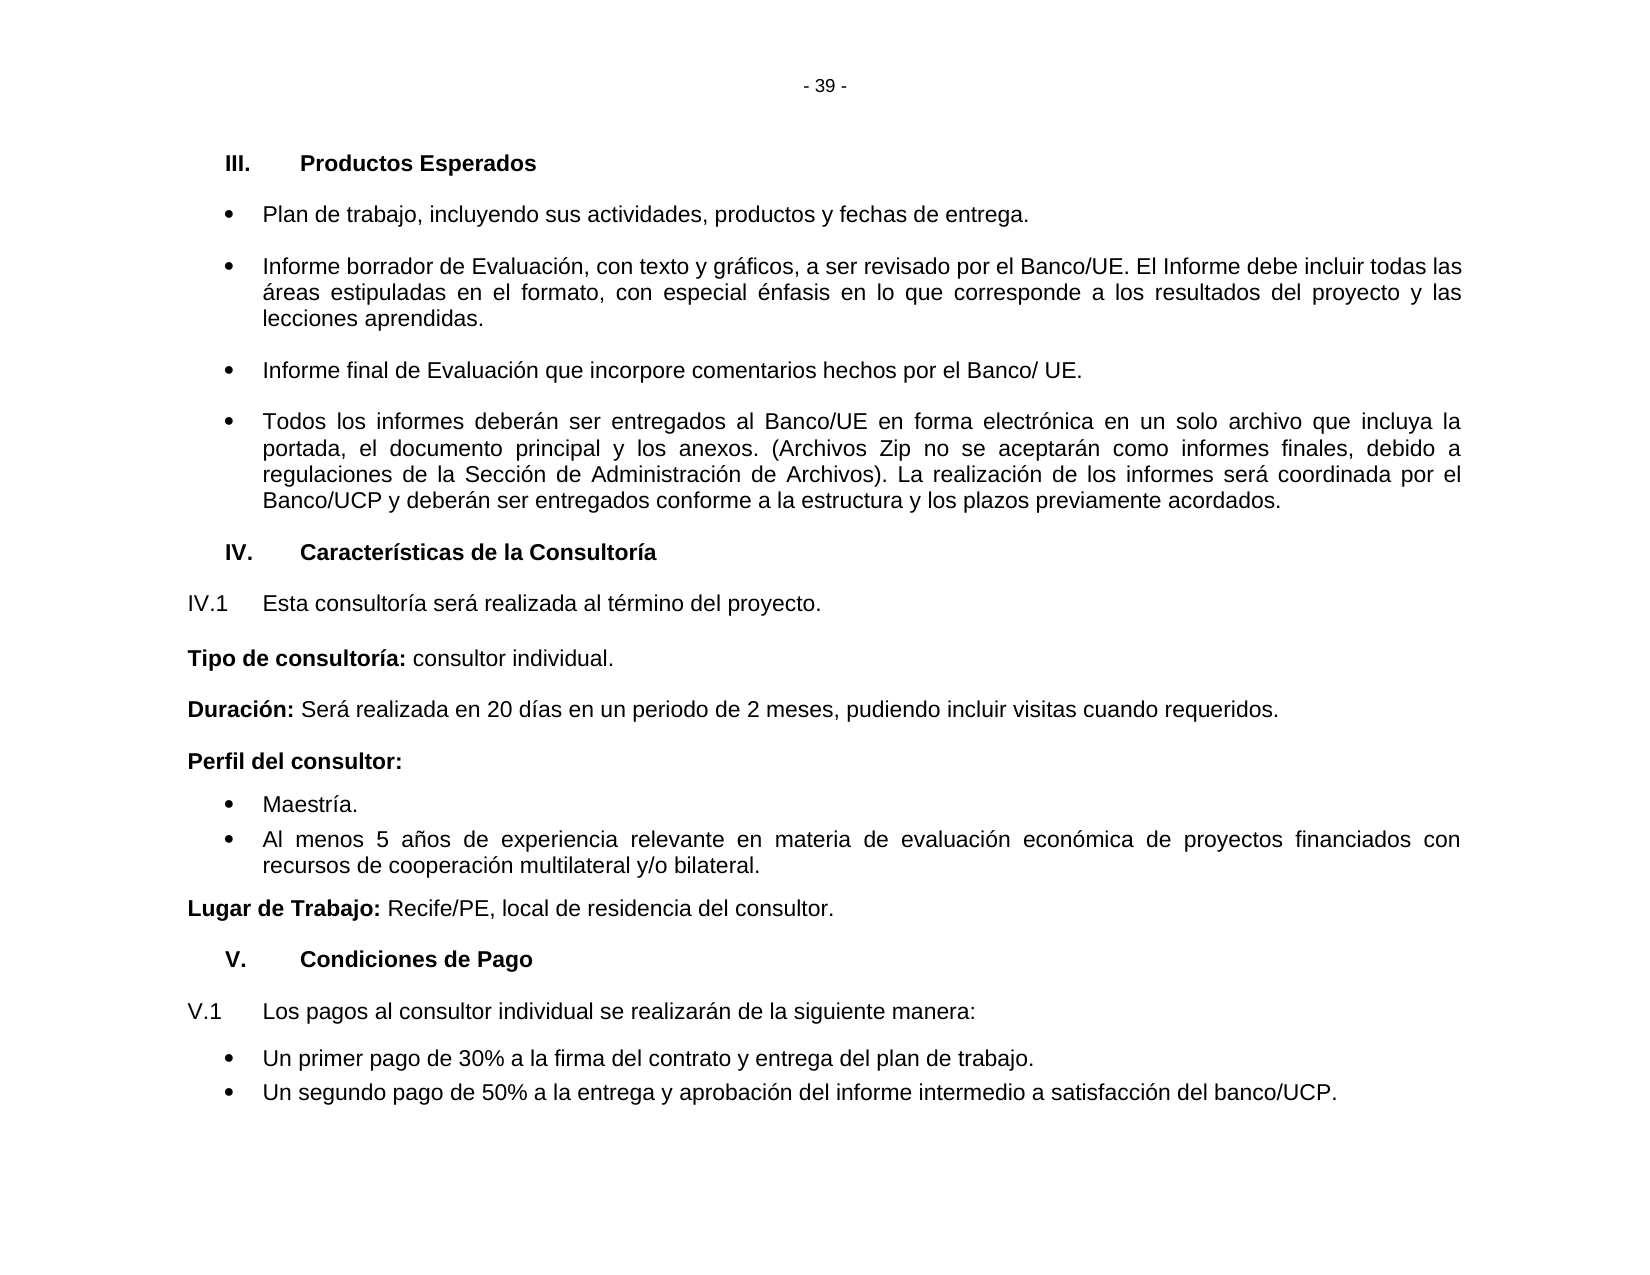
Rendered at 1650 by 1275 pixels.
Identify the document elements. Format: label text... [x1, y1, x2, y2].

text Perfil del consultor: [187, 748, 1462, 774]
list Informe borrador de Evaluación, con texto y gráficos, a ser revisado por el Banco/UE. El Informe debe incluir todas las áreas estipuladas en el formato, con especial énfasis en lo que corresponde a los resultados del proyecto y las lecciones aprendidas. [225, 253, 1462, 332]
list Al menos 5 años de experiencia relevante en materia de evaluación económica de proyectos financiados con recursos de cooperación multilateral y/o bilateral. [225, 826, 1462, 878]
list Maestría. [225, 791, 1462, 817]
list Características de la Consultoría [225, 538, 1462, 565]
text Lugar de Trabajo: Recife/PE, local de residencia del consultor. [187, 895, 1462, 921]
list Los pagos al consultor individual se realizarán de la siguiente manera: [187, 998, 1462, 1024]
list Un primer pago de 30% a la firma del contrato y entrega del plan de trabajo. [225, 1044, 1462, 1071]
list Condiciones de Pago [225, 946, 1462, 973]
list Informe final de Evaluación que incorpore comentarios hechos por el Banco/ UE. [225, 357, 1462, 383]
text Tipo de consultoría: consultor individual. [187, 645, 1462, 671]
text Duración: Será realizada en 20 días en un periodo de 2 meses, pudiendo incluir visitas cuando requeridos. [187, 696, 1462, 723]
list Plan de trabajo, incluyendo sus actividades, productos y fechas de entrega. [225, 201, 1462, 228]
list Productos Esperados [225, 150, 1462, 176]
list Un segundo pago de 50% a la entrega y aprobación del informe intermedio a satisfacción del banco/UCP. [225, 1079, 1462, 1106]
list Esta consultoría será realizada al término del proyecto. [187, 590, 1462, 616]
list Todos los informes deberán ser entregados al Banco/UE en forma electrónica en un solo archivo que incluya la portada, el documento principal y los anexos. (Archivos Zip no se aceptarán como informes finales, debido a regulaciones de la Sección de Administración de Archivos). La realización de los informes será coordinada por el Banco/UCP y deberán ser entregados conforme a la estructura y los plazos previamente acordados. [225, 408, 1462, 513]
